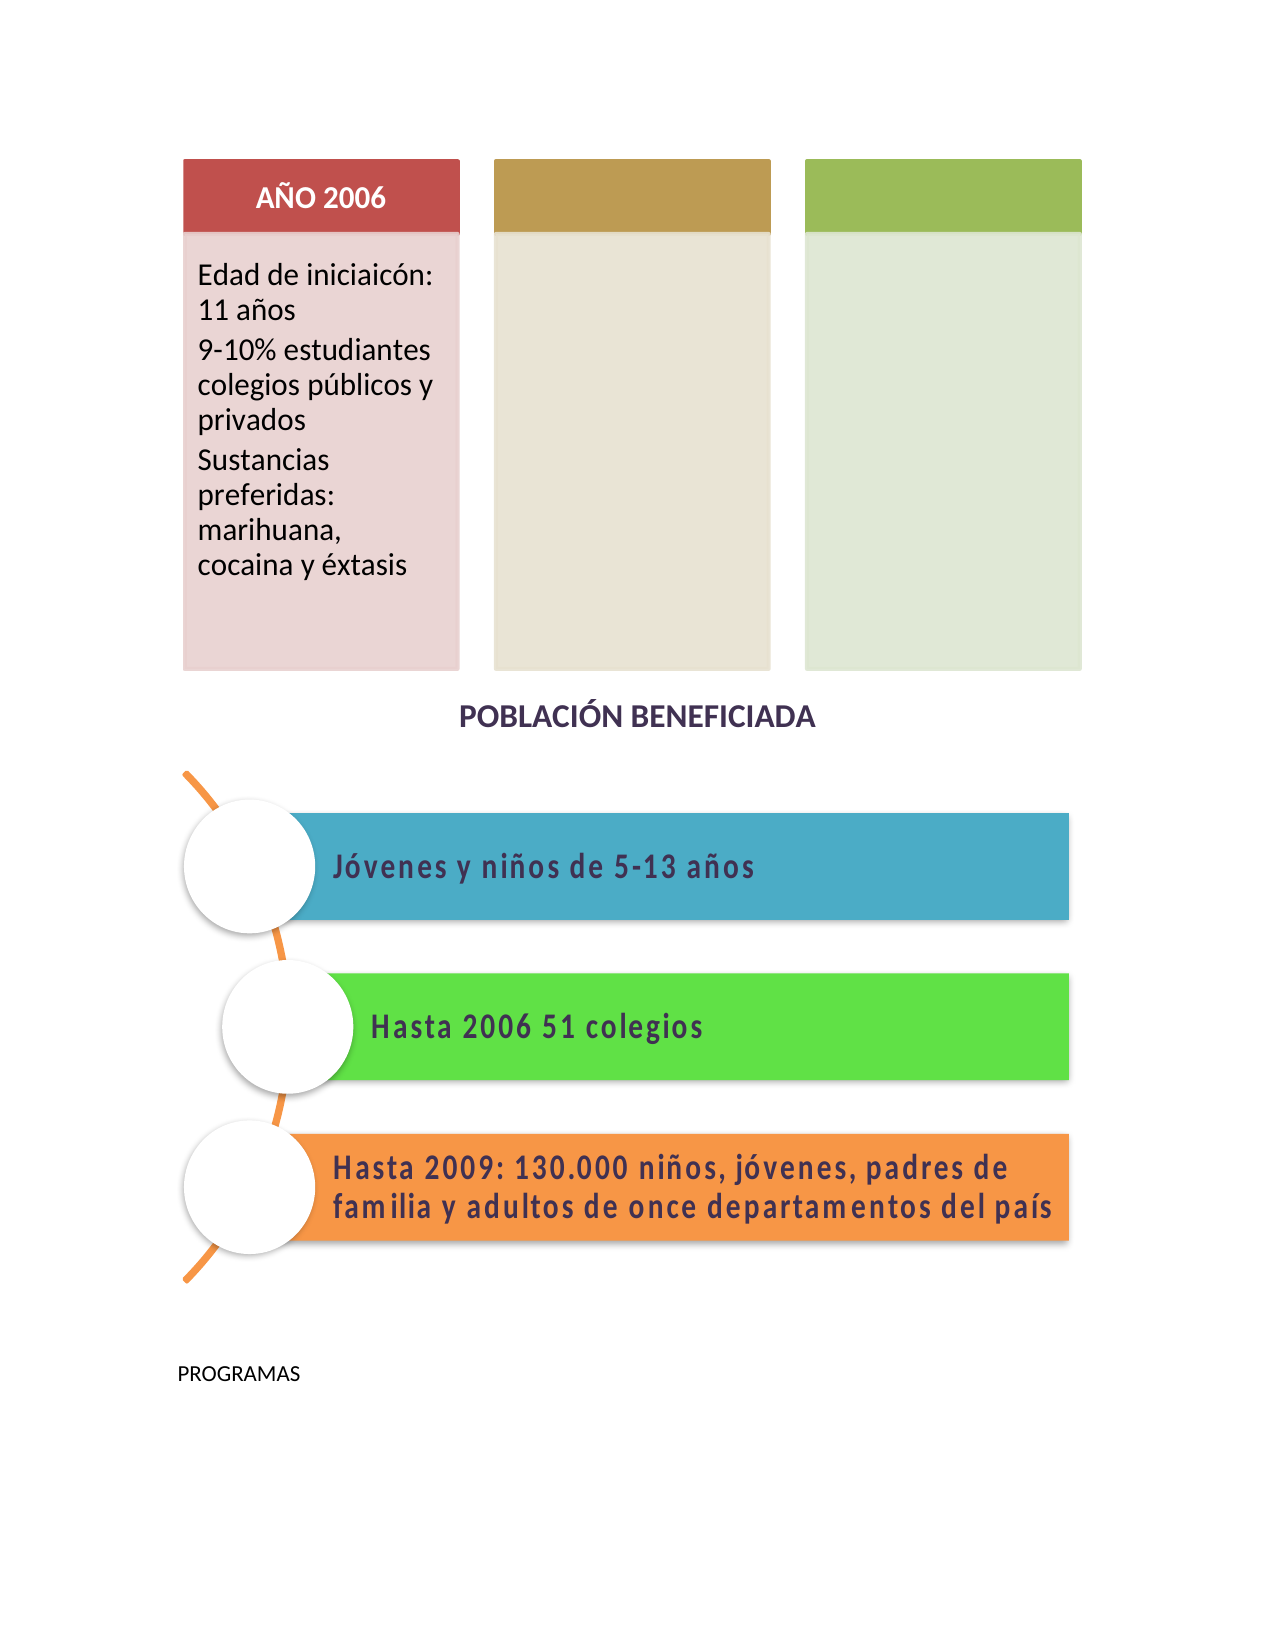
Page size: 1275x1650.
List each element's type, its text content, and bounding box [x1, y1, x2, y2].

text PROGRAMAS [177, 1359, 1098, 1387]
text POBLACIÓN BENEFICIADA [177, 695, 1098, 736]
